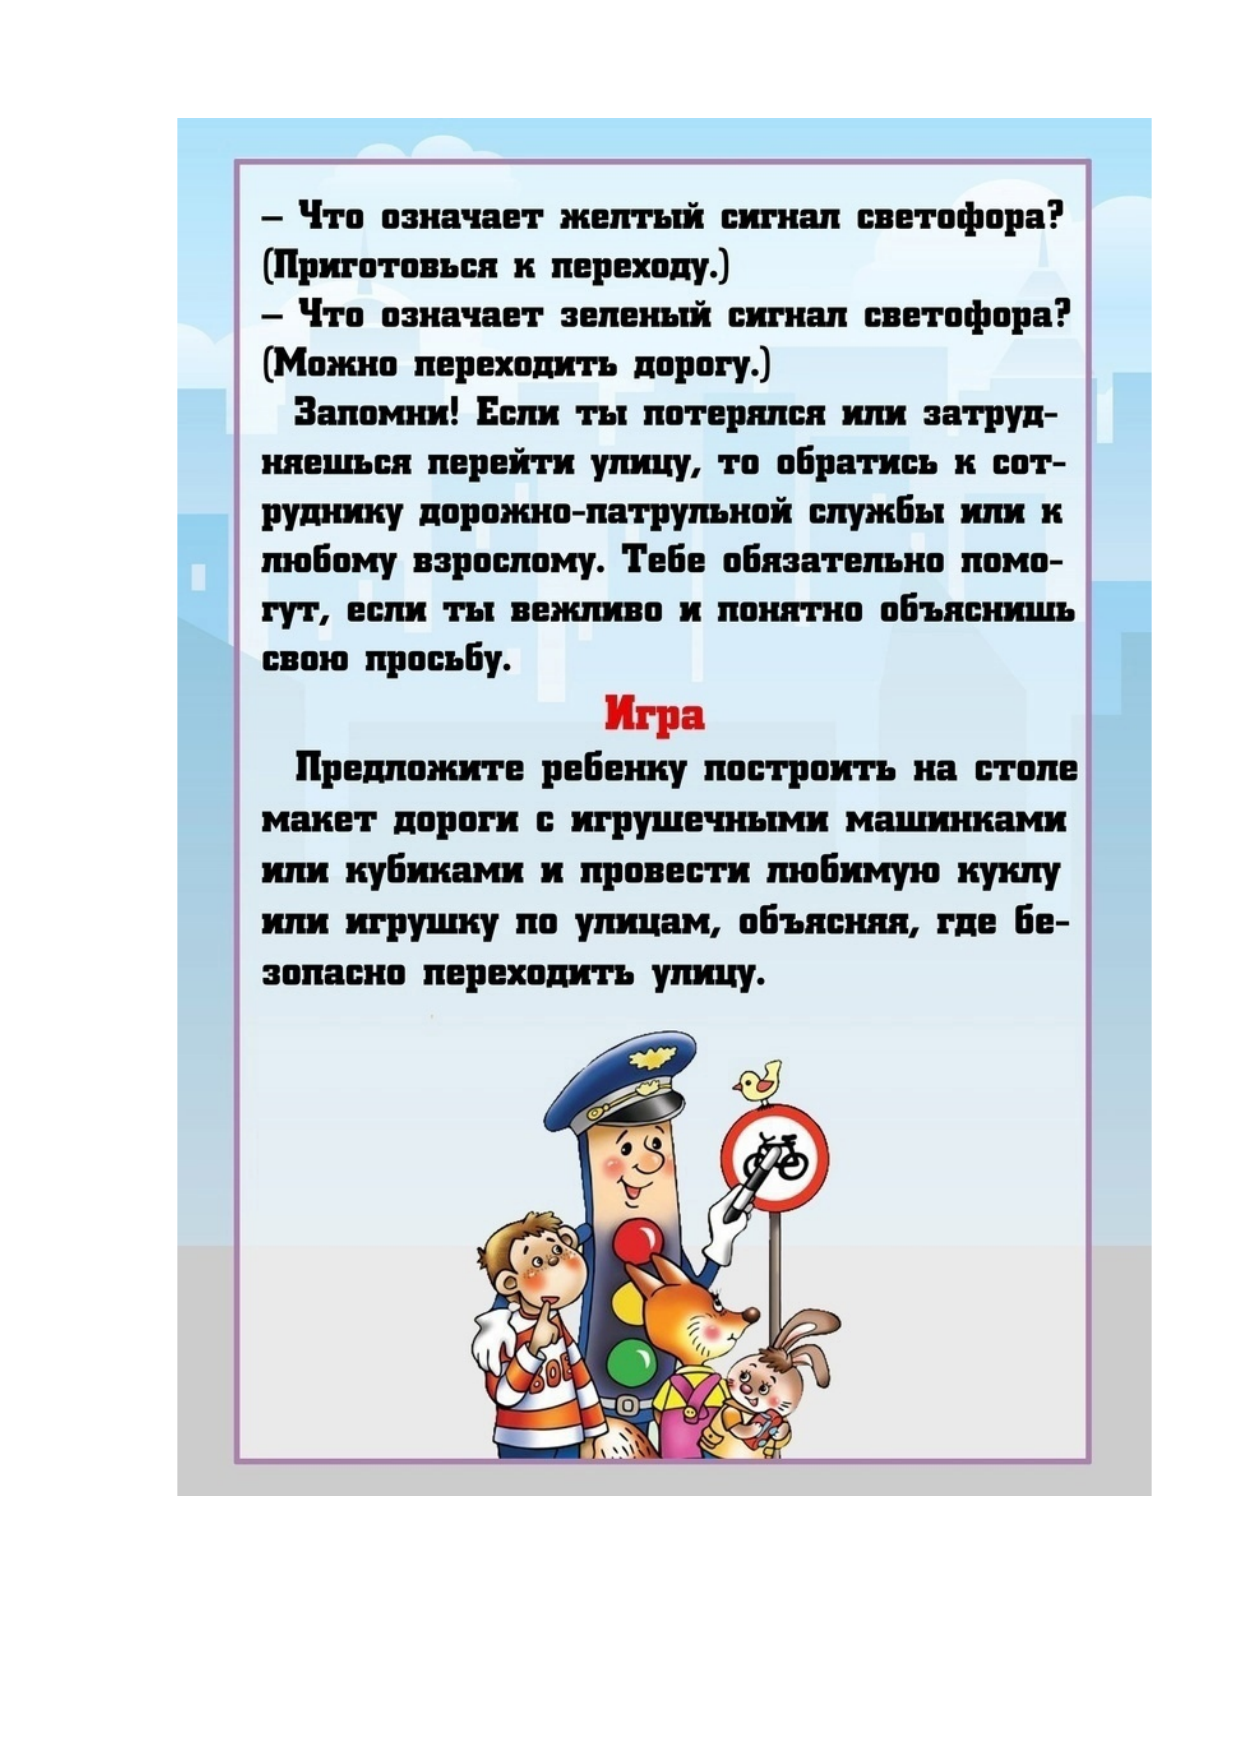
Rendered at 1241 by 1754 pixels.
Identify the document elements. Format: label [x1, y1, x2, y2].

picture [177, 118, 1152, 1496]
